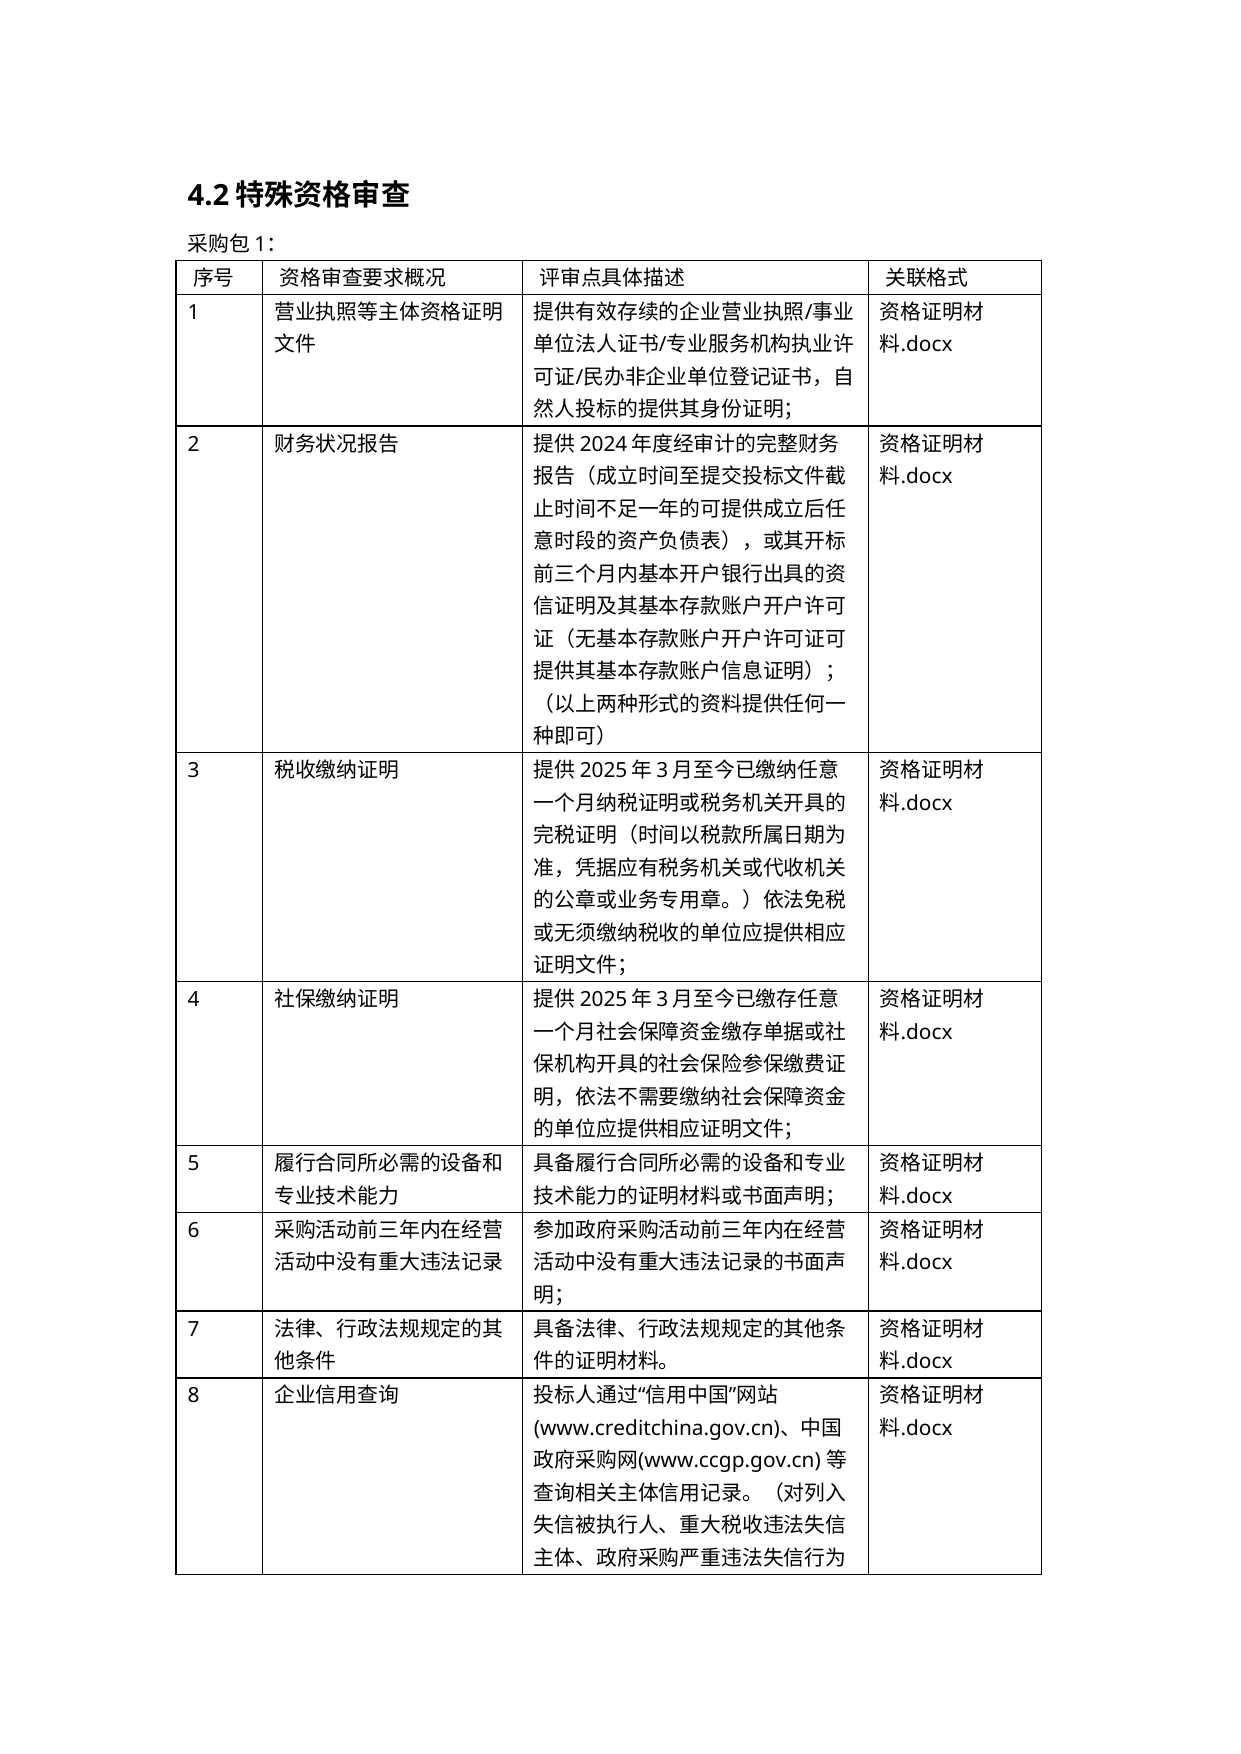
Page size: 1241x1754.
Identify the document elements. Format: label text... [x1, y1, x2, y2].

table_cell 资格证明材料.docx [869, 1379, 1041, 1573]
table_cell 资格证明材料.docx [869, 753, 1041, 981]
table_cell 营业执照等主体资格证明文件 [263, 295, 522, 425]
table_cell 提供2025年3月至今已缴存任意一个月社会保障资金缴存单据或社保机构开具的社会保险参保缴费证明，依法不需要缴纳社会保障资金的单位应提供相应证明文件； [523, 982, 868, 1145]
table_cell 履行合同所必需的设备和专业技术能力 [263, 1146, 522, 1211]
table_cell 5 [177, 1146, 262, 1211]
table_cell 具备法律、行政法规规定的其他条件的证明材料。 [523, 1312, 868, 1377]
table_cell 7 [177, 1312, 262, 1377]
table_cell 社保缴纳证明 [263, 982, 522, 1145]
text 4.2特殊资格审查 [187, 162, 1053, 227]
table_cell 参加政府采购活动前三年内在经营活动中没有重大违法记录的书面声明； [523, 1213, 868, 1310]
table_cell 4 [177, 982, 262, 1145]
table_cell 资格证明材料.docx [869, 295, 1041, 425]
table_cell 税收缴纳证明 [263, 753, 522, 981]
table_cell 资格证明材料.docx [869, 1146, 1041, 1211]
table_cell 提供有效存续的企业营业执照/事业单位法人证书/专业服务机构执业许可证/民办非企业单位登记证书，自然人投标的提供其身份证明； [523, 295, 868, 425]
table_header 评审点具体描述 [523, 261, 868, 293]
table_cell 具备履行合同所必需的设备和专业技术能力的证明材料或书面声明； [523, 1146, 868, 1211]
text 采购包1： [187, 227, 1053, 259]
table_header 资格审查要求概况 [263, 261, 522, 293]
table_cell 3 [177, 753, 262, 981]
table_cell 资格证明材料.docx [869, 982, 1041, 1145]
table_cell 2 [177, 427, 262, 752]
table_cell 提供2024年度经审计的完整财务报告（成立时间至提交投标文件截止时间不足一年的可提供成立后任意时段的资产负债表），或其开标前三个月内基本开户银行出具的资信证明及其基本存款账户开户许可证（无基本存款账户开户许可证可提供其基本存款账户信息证明）；（以上两种形式的资料提供任何一种即可） [523, 427, 868, 752]
table_cell 8 [177, 1379, 262, 1573]
table_cell 资格证明材料.docx [869, 427, 1041, 752]
table_cell 资格证明材料.docx [869, 1312, 1041, 1377]
table_cell 资格证明材料.docx [869, 1213, 1041, 1310]
table_header 关联格式 [869, 261, 1041, 293]
table_cell 6 [177, 1213, 262, 1310]
table_cell 提供2025年3月至今已缴纳任意一个月纳税证明或税务机关开具的完税证明（时间以税款所属日期为准，凭据应有税务机关或代收机关的公章或业务专用章。）依法免税或无须缴纳税收的单位应提供相应证明文件； [523, 753, 868, 981]
table_cell 采购活动前三年内在经营活动中没有重大违法记录 [263, 1213, 522, 1310]
table_cell 法律、行政法规规定的其他条件 [263, 1312, 522, 1377]
table_header 序号 [177, 261, 262, 293]
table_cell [523, 1379, 868, 1573]
table_cell 企业信用查询 [263, 1379, 522, 1573]
table_cell 1 [177, 295, 262, 425]
table_cell 财务状况报告 [263, 427, 522, 752]
